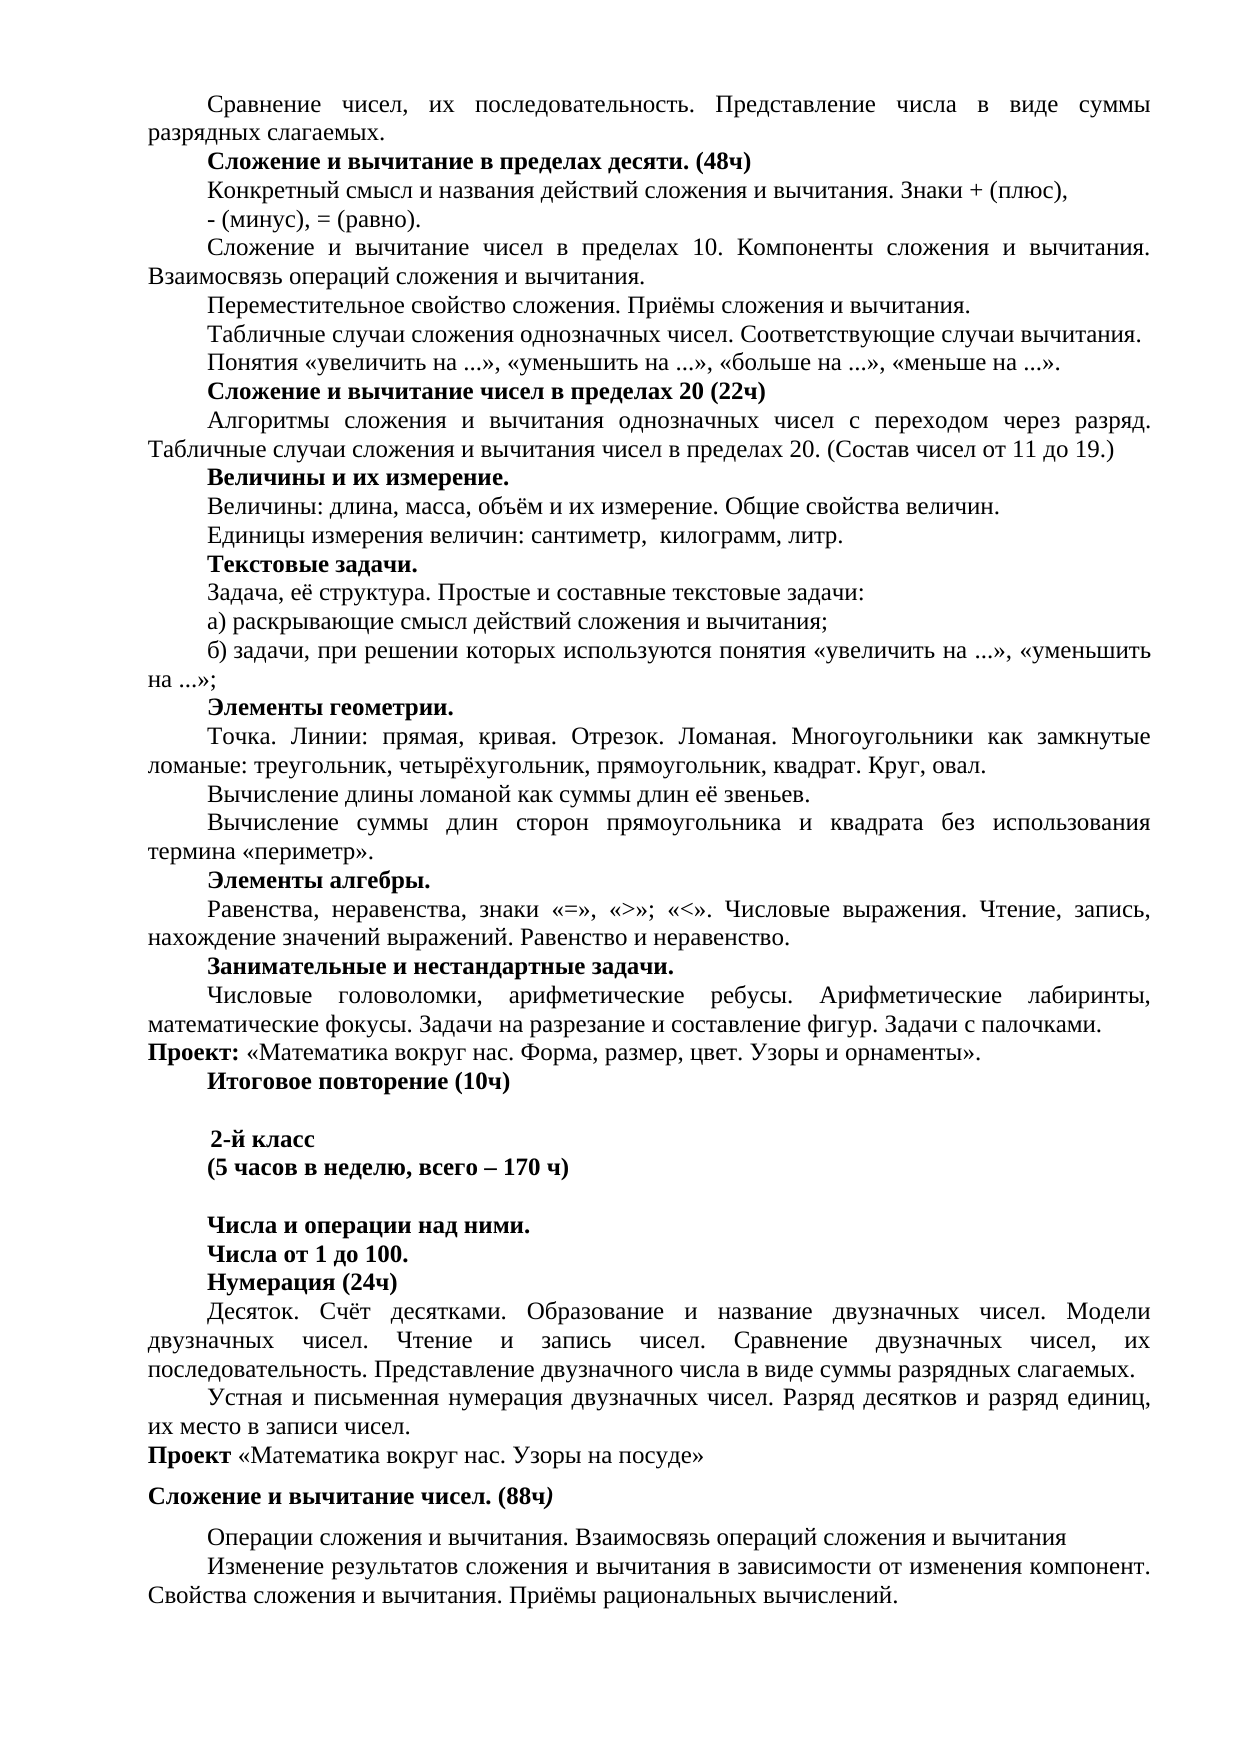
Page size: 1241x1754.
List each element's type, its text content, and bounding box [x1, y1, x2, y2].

text Конкретный смысл и названия действий сложения и вычитания. Знаки + (плюс), [148, 175, 1152, 204]
text Вычисление длины ломаной как суммы длин её звеньев. [148, 779, 1152, 807]
text Нумерация (24ч) [148, 1267, 1152, 1296]
text Числа и операции над ними. [148, 1210, 1152, 1239]
text Единицы измерения величин: сантиметр, килограмм, литр. [148, 520, 1152, 549]
text Переместительное свойство сложения. Приёмы сложения и вычитания. [148, 290, 1152, 319]
text Десяток. Счёт десятками. Образование и название двузначных чисел. Модели двузначных чисел. Чтение и запись чисел. Сравнение двузначных чисел, их последовательность. Представление двузначного числа в виде суммы разрядных слагаемых. [148, 1296, 1152, 1382]
text Задача, её структура. Простые и составные текстовые задачи: [148, 577, 1152, 606]
text Алгоритмы сложения и вычитания однозначных чисел с переходом через разряд. Табличные случаи сложения и вычитания чисел в пределах 20. (Состав чисел от 11 до 19.) [148, 405, 1152, 462]
text Изменение результатов сложения и вычитания в зависимости от изменения компонент. Свойства сложения и вычитания. Приёмы рациональных вычислений. [148, 1551, 1152, 1609]
text Сложение и вычитание чисел в пределах 10. Компоненты сложения и вычитания. Взаимосвязь операций сложения и вычитания. [148, 232, 1152, 290]
text Точка. Линии: прямая, кривая. Отрезок. Ломаная. Многоугольники как замкнутые ломаные: треугольник, четырёхугольник, прямоугольник, квадрат. Круг, овал. [148, 721, 1152, 779]
text Вычисление суммы длин сторон прямоугольника и квадрата без использования термина «периметр». [148, 807, 1152, 865]
text Числовые головоломки, арифметические ребусы. Арифметические лабиринты, математические фокусы. Задачи на разрезание и составление фигур. Задачи с палочками. [148, 980, 1152, 1037]
text Итоговое повторение (10ч) [148, 1066, 1152, 1095]
text Сравнение чисел, их последовательность. Представление числа в виде суммы разрядных слагаемых. [148, 89, 1152, 146]
text Сложение и вычитание чисел в пределах 20 (22ч) [148, 376, 1152, 405]
text Равенства, неравенства, знаки «=», «>»; «<». Числовые выражения. Чтение, запись, нахождение значений выражений. Равенство и неравенство. [148, 894, 1152, 951]
text Текстовые задачи. [148, 549, 1152, 577]
text б) задачи, при решении которых используются понятия «увеличить на ...», «уменьшить на ...»; [148, 635, 1152, 692]
text Понятия «увеличить на ...», «уменьшить на ...», «больше на ...», «меньше на ...». [148, 347, 1152, 376]
text 2-й класс [148, 1124, 1152, 1152]
text Табличные случаи сложения однозначных чисел. Соответствующие случаи вычитания. [148, 319, 1152, 347]
text Проект «Математика вокруг нас. Узоры на посуде» [148, 1440, 1152, 1469]
text Величины и их измерение. [148, 462, 1152, 491]
text Операции сложения и вычитания. Взаимосвязь операций сложения и вычитания [148, 1522, 1152, 1551]
text Элементы алгебры. [148, 865, 1152, 894]
text Числа от 1 до 100. [148, 1239, 1152, 1267]
text Занимательные и нестандартные задачи. [148, 951, 1152, 980]
text Сложение и вычитание в пределах десяти. (48ч) [148, 146, 1152, 175]
text Проект: «Математика вокруг нас. Форма, размер, цвет. Узоры и орнаменты». [148, 1037, 1152, 1066]
text Величины: длина, масса, объём и их измерение. Общие свойства величин. [148, 491, 1152, 520]
text - (минус), = (равно). [148, 204, 1152, 232]
text Сложение и вычитание чисел. (88ч) [148, 1481, 1152, 1510]
text а) раскрывающие смысл действий сложения и вычитания; [148, 606, 1152, 635]
text Устная и письменная нумерация двузначных чисел. Разряд десятков и разряд единиц, их место в записи чисел. [148, 1382, 1152, 1440]
text Элементы геометрии. [148, 692, 1152, 721]
text (5 часов в неделю, всего – 170 ч) [148, 1152, 1152, 1181]
